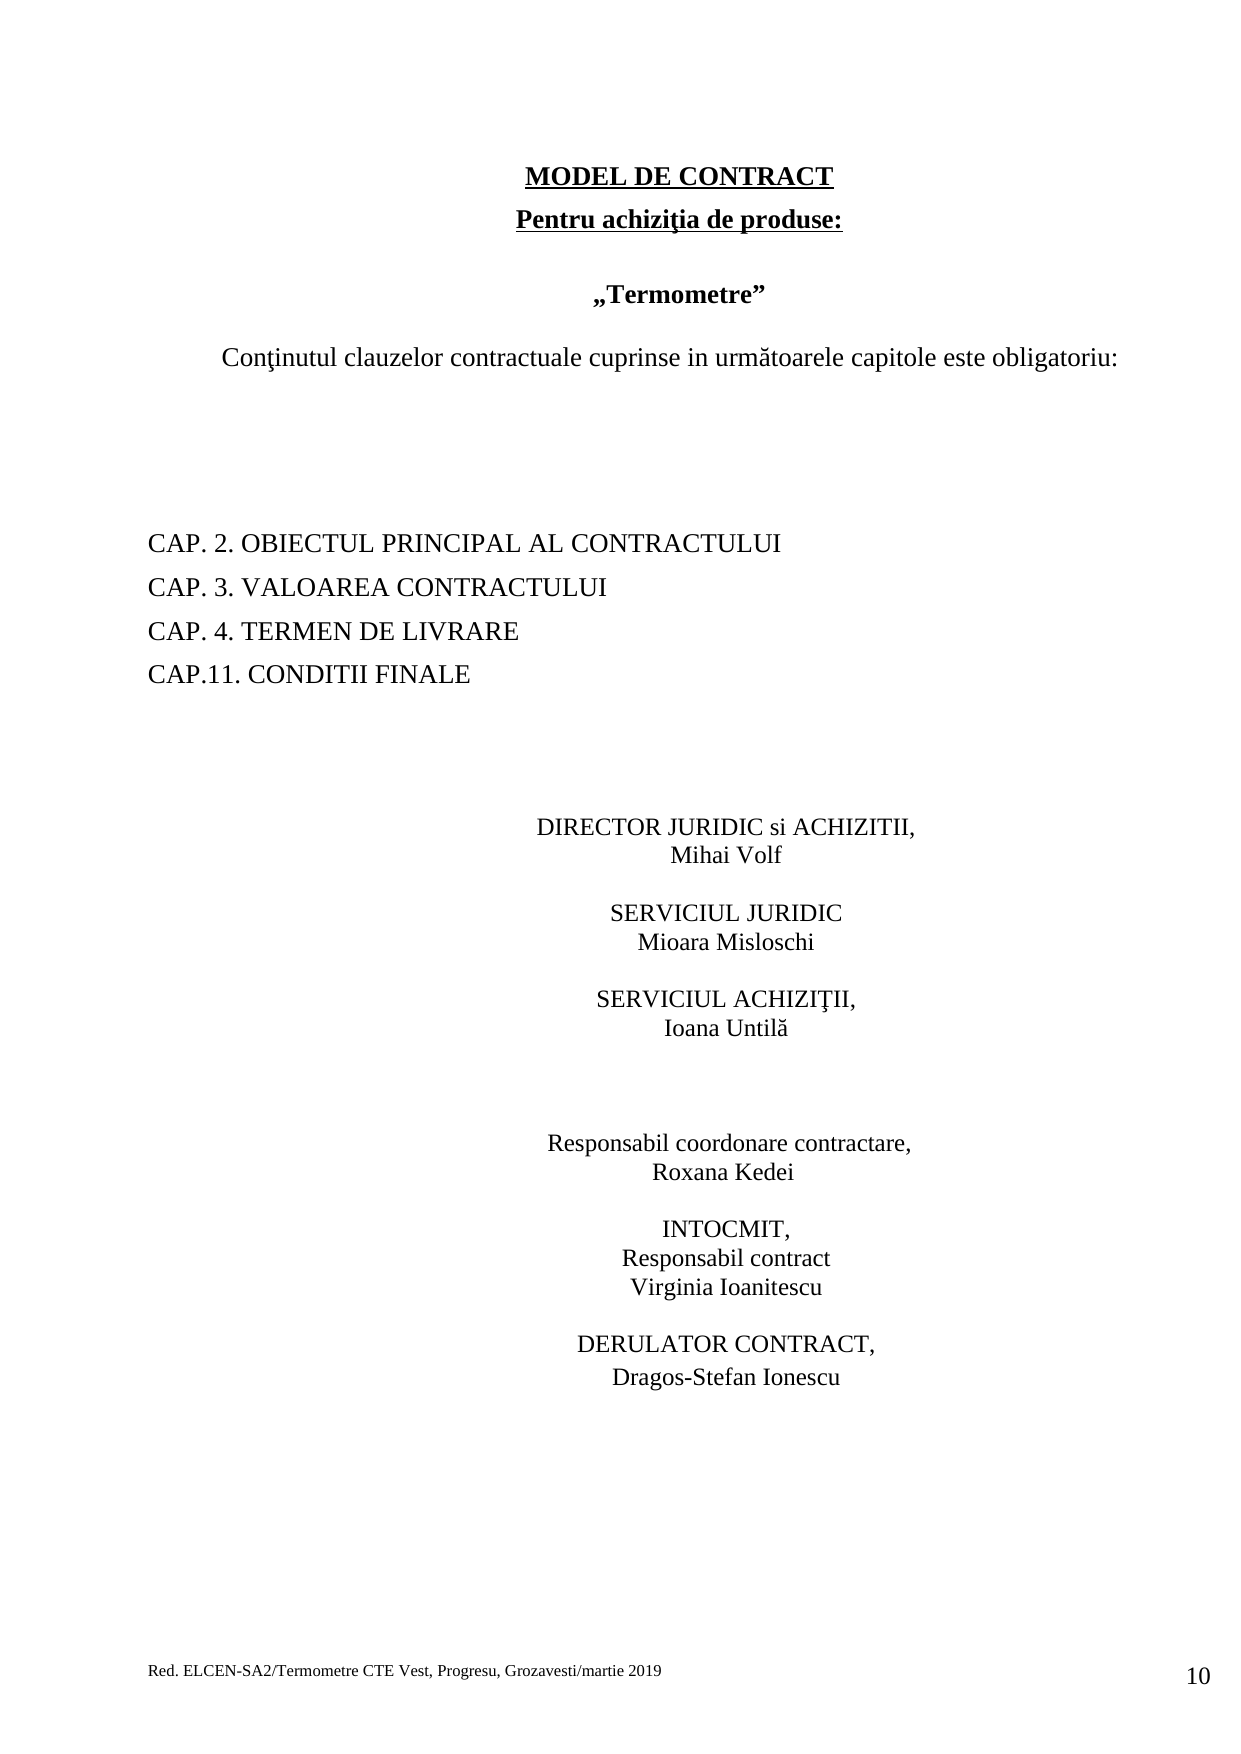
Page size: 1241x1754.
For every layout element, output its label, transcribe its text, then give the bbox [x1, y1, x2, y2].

text SERVICIUL JURIDIC [241, 898, 1211, 927]
text CAP.11. CONDITII FINALE [148, 658, 1211, 690]
subtitle MODEL DE CONTRACT [148, 160, 1211, 191]
text Intocmit, [168, 1214, 1211, 1243]
text Responsabil contract [168, 1243, 1211, 1272]
text CAP. 2. OBIECTUL PRINCIPAL AL CONTRACTULUI [148, 528, 1211, 559]
text CAP. 4. TERMEN DE LIVRARE [148, 615, 1211, 646]
text „Termometre” [148, 278, 1211, 309]
text SERVICIUL ACHIZIŢII, [241, 984, 1211, 1013]
text CAP. 3. VALOAREA CONTRACTULUI [148, 571, 1211, 602]
text Ioana Untilă [241, 1013, 1211, 1042]
subtitle Pentru achiziţia de produse: [148, 204, 1211, 235]
text Mihai Volf [241, 841, 1211, 869]
text DIRECTOR JURIDIC si ACHIZITII, [241, 812, 1211, 841]
text Conţinutul clauzelor contractuale cuprinse in următoarele capitole este obligatoriu: [148, 341, 1211, 372]
text Responsabil coordonare contractare, [148, 1128, 1211, 1157]
text Dragos-Stefan Ionescu [241, 1362, 1211, 1391]
text Mioara Misloschi [241, 927, 1211, 956]
text Derulator contract, [241, 1329, 1211, 1358]
text Virginia Ioanitescu [168, 1272, 1211, 1301]
text Roxana Kedei [148, 1157, 1211, 1186]
